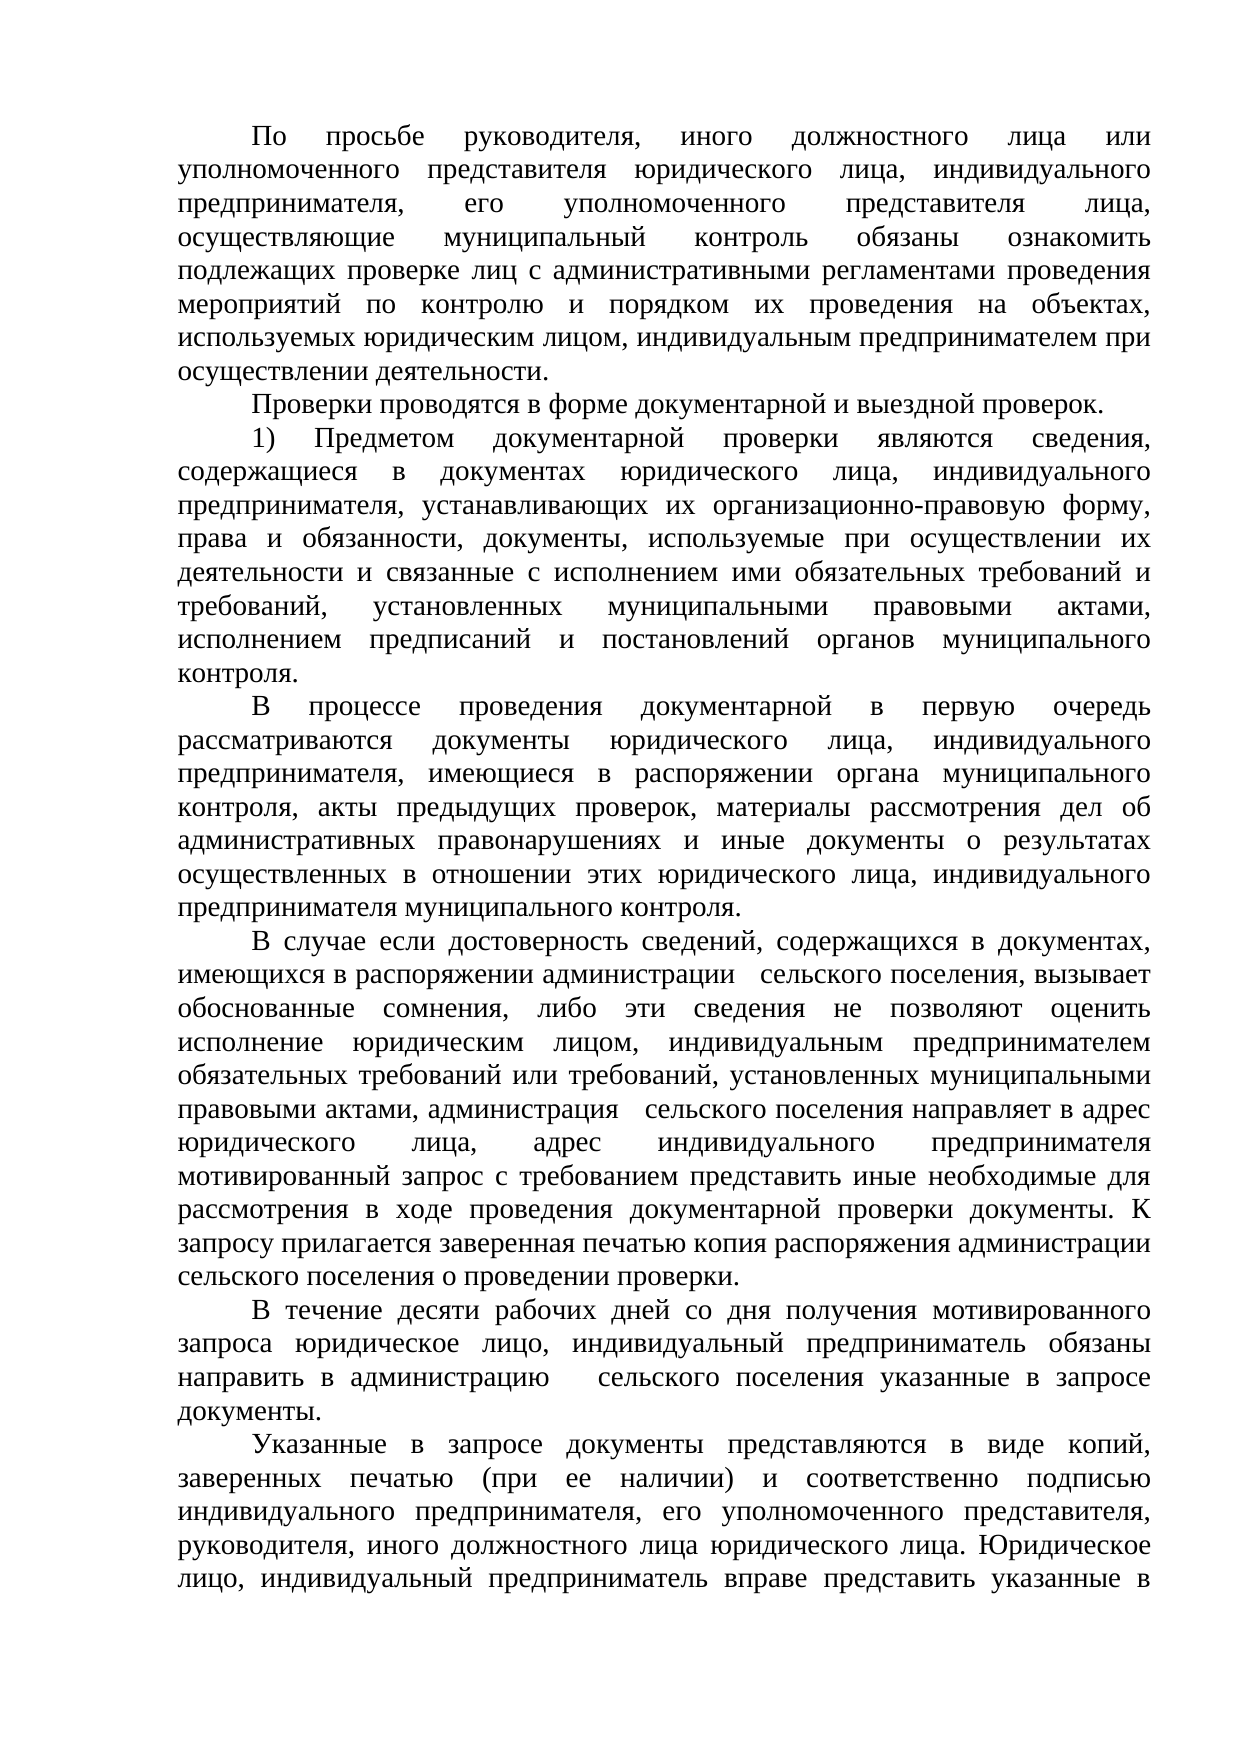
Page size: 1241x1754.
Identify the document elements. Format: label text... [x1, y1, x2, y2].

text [177, 1426, 1152, 1594]
text В процессе проведения документарной в первую очередь рассматриваются документы юридического лица, индивидуального предпринимателя, имеющиеся в распоряжении органа муниципального контроля, акты предыдущих проверок, материалы рассмотрения дел об административных правонарушениях и иные документы о результатах осуществленных в отношении этих юридического лица, индивидуального предпринимателя муниципального контроля. [177, 688, 1152, 923]
text В течение десяти рабочих дней со дня получения мотивированного запроса юридическое лицо, индивидуальный предприниматель обязаны направить в администрацию сельского поселения указанные в запросе документы. [177, 1292, 1152, 1426]
text 1) Предметом документарной проверки являются сведения, содержащиеся в документах юридического лица, индивидуального предпринимателя, устанавливающих их организационно-правовую форму, права и обязанности, документы, используемые при осуществлении их деятельности и связанные с исполнением ими обязательных требований и требований, установленных муниципальными правовыми актами, исполнением предписаний и постановлений органов муниципального контроля. [177, 420, 1152, 688]
text По просьбе руководителя, иного должностного лица или уполномоченного представителя юридического лица, индивидуального предпринимателя, его уполномоченного представителя лица, осуществляющие муниципальный контроль обязаны ознакомить подлежащих проверке лиц с административными регламентами проведения мероприятий по контролю и порядком их проведения на объектах, используемых юридическим лицом, индивидуальным предпринимателем при осуществлении деятельности. [177, 118, 1152, 386]
text В случае если достоверность сведений, содержащихся в документах, имеющихся в распоряжении администрации сельского поселения, вызывает обоснованные сомнения, либо эти сведения не позволяют оценить исполнение юридическим лицом, индивидуальным предпринимателем обязательных требований или требований, установленных муниципальными правовыми актами, администрация сельского поселения направляет в адрес юридического лица, адрес индивидуального предпринимателя мотивированный запрос с требованием представить иные необходимые для рассмотрения в ходе проведения документарной проверки документы. К запросу прилагается заверенная печатью копия распоряжения администрации сельского поселения о проведении проверки. [177, 923, 1152, 1292]
text Проверки проводятся в форме документарной и выездной проверок. [177, 386, 1152, 420]
